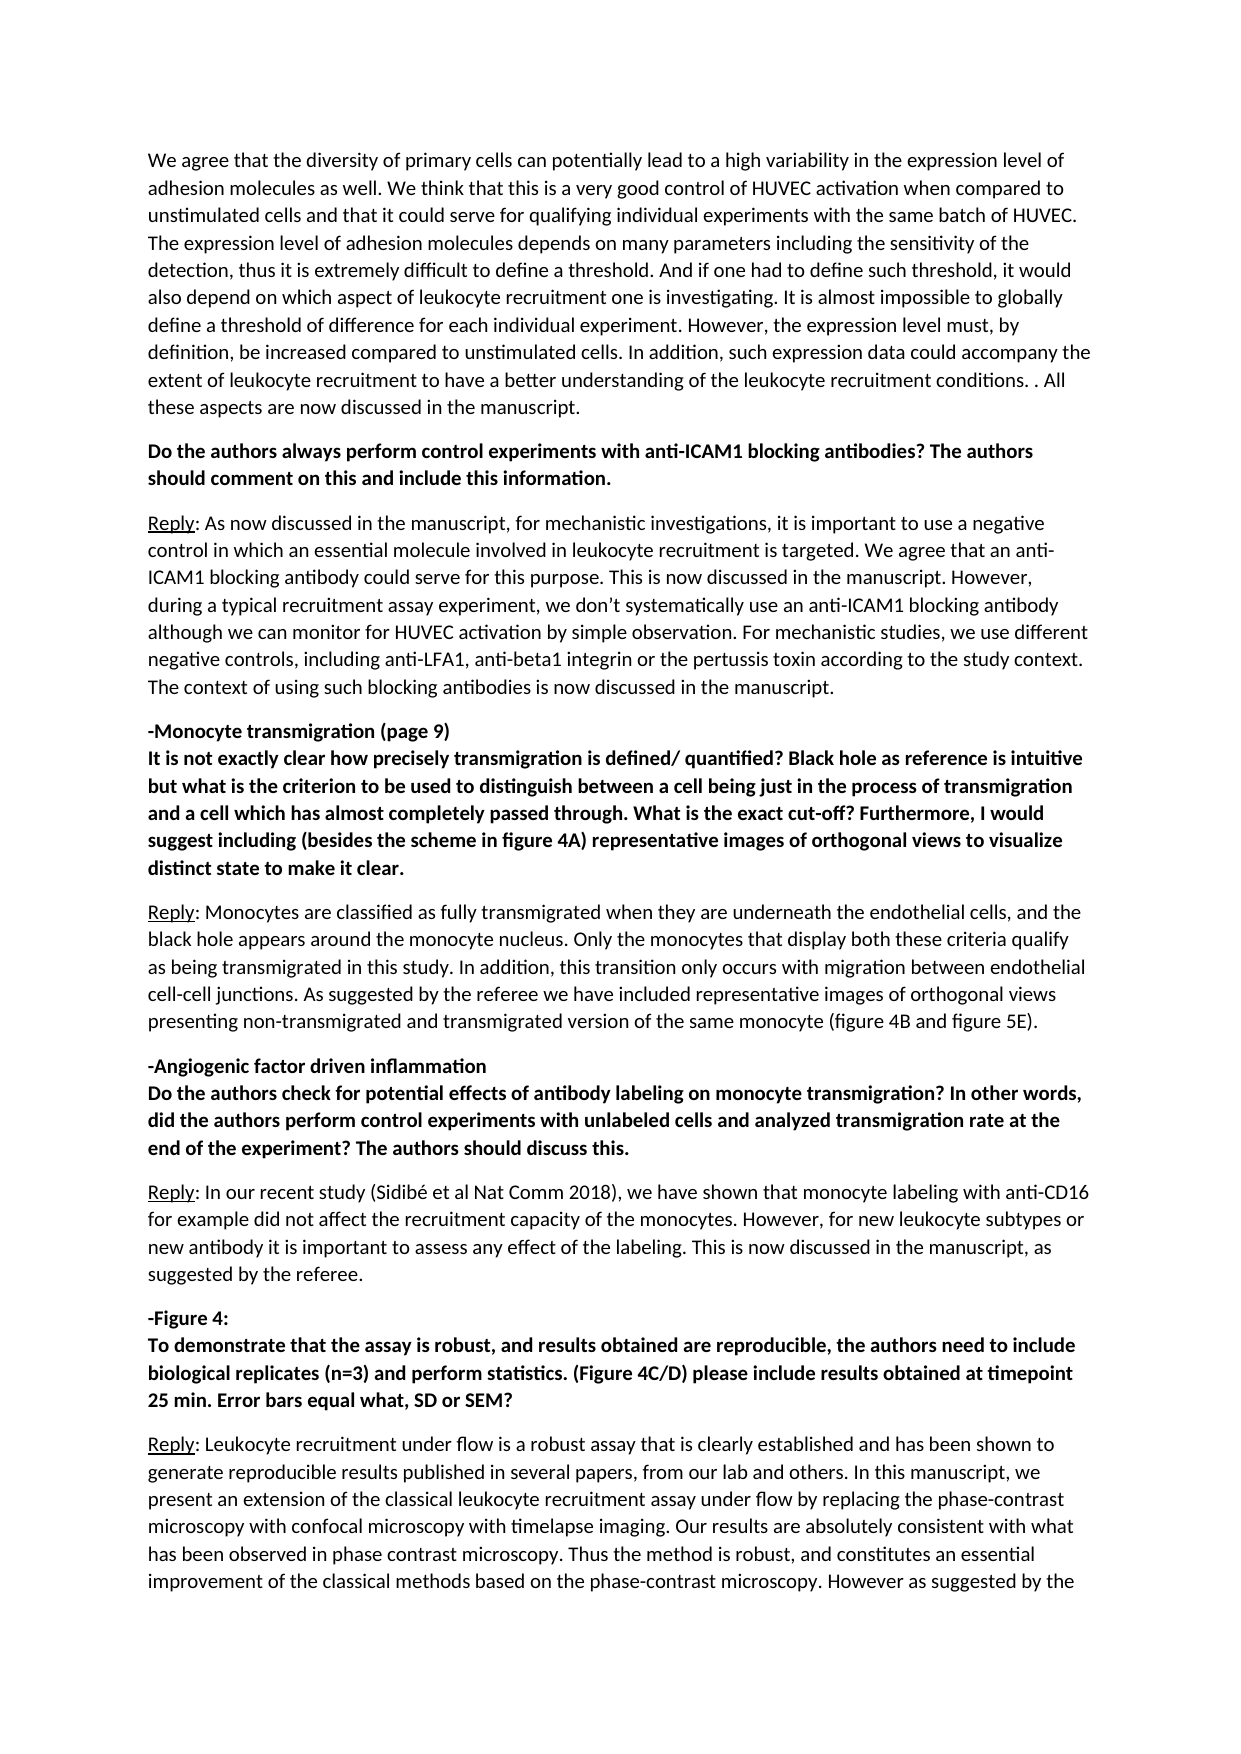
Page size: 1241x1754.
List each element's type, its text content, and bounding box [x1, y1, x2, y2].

text Reply: As now discussed in the manuscript, for mechanistic investigations, it is important to use a negative control in which an essential molecule involved in leukocyte recruitment is targeted. We agree that an anti-ICAM1 blocking antibody could serve for this purpose. This is now discussed in the manuscript. However, during a typical recruitment assay experiment, we don’t systematically use an anti-ICAM1 blocking antibody although we can monitor for HUVEC activation by simple observation. For mechanistic studies, we use different negative controls, including anti-LFA1, anti-beta1 integrin or the pertussis toxin according to the study context. The context of using such blocking antibodies is now discussed in the manuscript. [148, 510, 1093, 699]
text -Monocyte transmigration (page 9) [148, 718, 1093, 743]
text It is not exactly clear how precisely transmigration is defined/ quantified? Black hole as reference is intuitive but what is the criterion to be used to distinguish between a cell being just in the process of transmigration and a cell which has almost completely passed through. What is the exact cut-off? Furthermore, I would suggest including (besides the scheme in figure 4A) representative images of orthogonal views to visualize distinct state to make it clear. [148, 746, 1093, 881]
text -Angiogenic factor driven inflammation [148, 1053, 1093, 1078]
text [148, 1432, 1093, 1594]
text Reply: Monocytes are classified as fully transmigrated when they are underneath the endothelial cells, and the black hole appears around the monocyte nucleus. Only the monocytes that display both these criteria qualify as being transmigrated in this study. In addition, this transition only occurs with migration between endothelial cell-cell junctions. As suggested by the referee we have included representative images of orthogonal views presenting non-transmigrated and transmigrated version of the same monocyte (figure 4B and figure 5E). [148, 899, 1093, 1034]
text We agree that the diversity of primary cells can potentially lead to a high variability in the expression level of adhesion molecules as well. We think that this is a very good control of HUVEC activation when compared to unstimulated cells and that it could serve for qualifying individual experiments with the same batch of HUVEC. The expression level of adhesion molecules depends on many parameters including the sensitivity of the detection, thus it is extremely difficult to define a threshold. And if one had to define such threshold, it would also depend on which aspect of leukocyte recruitment one is investigating. It is almost impossible to globally define a threshold of difference for each individual experiment. However, the expression level must, by definition, be increased compared to unstimulated cells. In addition, such expression data could accompany the extent of leukocyte recruitment to have a better understanding of the leukocyte recruitment conditions. . All these aspects are now discussed in the manuscript. [148, 148, 1093, 419]
text -Figure 4: [148, 1305, 1093, 1331]
text Do the authors always perform control experiments with anti-ICAM1 blocking antibodies? The authors should comment on this and include this information. [148, 438, 1093, 491]
text Do the authors check for potential effects of antibody labeling on monocyte transmigration? In other words, did the authors perform control experiments with unlabeled cells and analyzed transmigration rate at the end of the experiment? The authors should discuss this. [148, 1080, 1093, 1160]
text Reply: In our recent study (Sidibé et al Nat Comm 2018), we have shown that monocyte labeling with anti-CD16 for example did not affect the recruitment capacity of the monocytes. However, for new leukocyte subtypes or new antibody it is important to assess any effect of the labeling. This is now discussed in the manuscript, as suggested by the referee. [148, 1179, 1093, 1287]
text To demonstrate that the assay is robust, and results obtained are reproducible, the authors need to include biological replicates (n=3) and perform statistics. (Figure 4C/D) please include results obtained at timepoint 25 min. Error bars equal what, SD or SEM? [148, 1333, 1093, 1413]
